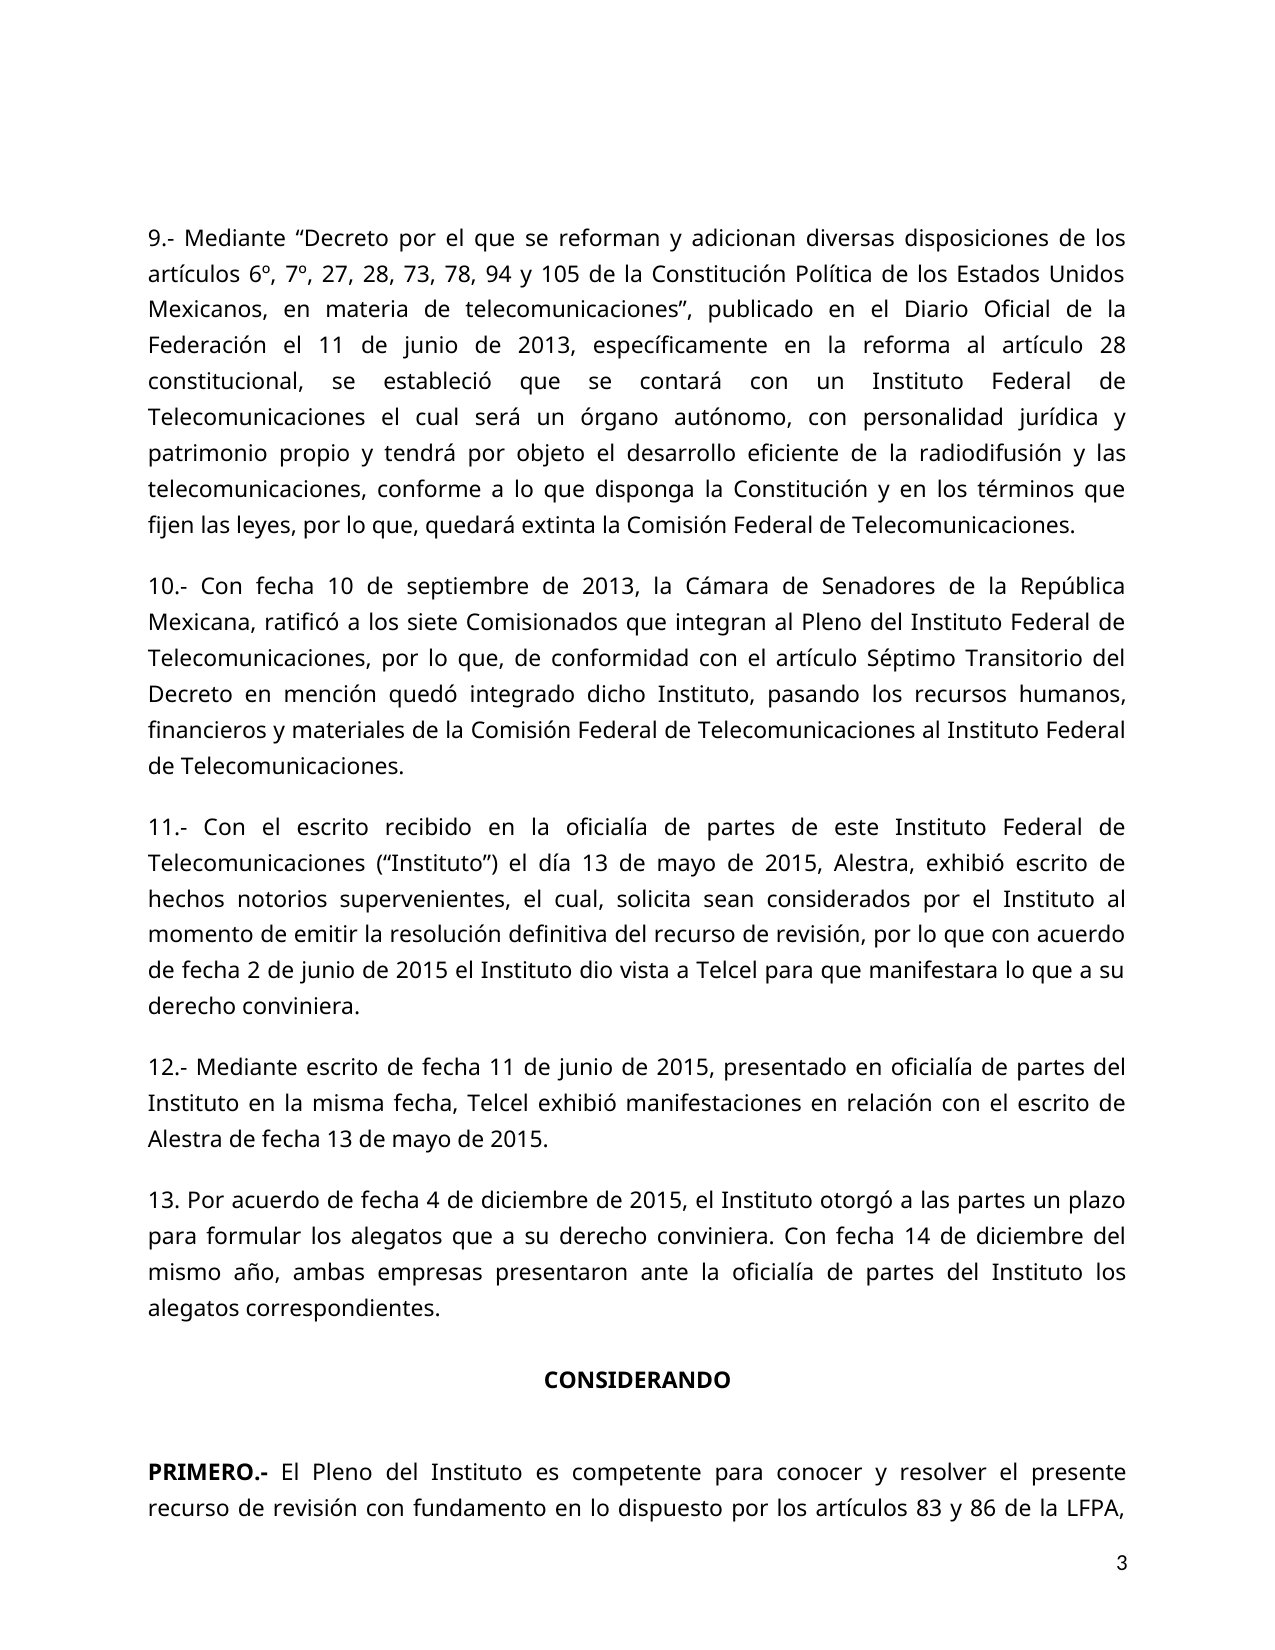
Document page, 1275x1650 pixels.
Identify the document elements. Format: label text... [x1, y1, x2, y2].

text 11.- Con el escrito recibido en la oficialía de partes de este Instituto Federal de Telecomunicaciones (“Instituto”) el día 13 de mayo de 2015, Alestra, exhibió escrito de hechos notorios supervenientes, el cual, solicita sean considerados por el Instituto al momento de emitir la resolución definitiva del recurso de revisión, por lo que con acuerdo de fecha 2 de junio de 2015 el Instituto dio vista a Telcel para que manifestara lo que a su derecho conviniera. [148, 811, 1127, 1022]
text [148, 1456, 1127, 1523]
text 13. Por acuerdo de fecha 4 de diciembre de 2015, el Instituto otorgó a las partes un plazo para formular los alegatos que a su derecho conviniera. Con fecha 14 de diciembre del mismo año, ambas empresas presentaron ante la oficialía de partes del Instituto los alegatos correspondientes. [148, 1184, 1127, 1323]
text 9.- Mediante “Decreto por el que se reforman y adicionan diversas disposiciones de los artículos 6º, 7º, 27, 28, 73, 78, 94 y 105 de la Constitución Política de los Estados Unidos Mexicanos, en materia de telecomunicaciones”, publicado en el Diario Oficial de la Federación el 11 de junio de 2013, específicamente en la reforma al artículo 28 constitucional, se estableció que se contará con un Instituto Federal de Telecomunicaciones el cual será un órgano autónomo, con personalidad jurídica y patrimonio propio y tendrá por objeto el desarrollo eficiente de la radiodifusión y las telecomunicaciones, conforme a lo que disponga la Constitución y en los términos que fijen las leyes, por lo que, quedará extinta la Comisión Federal de Telecomunicaciones. [148, 222, 1127, 540]
subtitle CONSIDERANDO [148, 1364, 1127, 1395]
text 10.- Con fecha 10 de septiembre de 2013, la Cámara de Senadores de la República Mexicana, ratificó a los siete Comisionados que integran al Pleno del Instituto Federal de Telecomunicaciones, por lo que, de conformidad con el artículo Séptimo Transitorio del Decreto en mención quedó integrado dicho Instituto, pasando los recursos humanos, financieros y materiales de la Comisión Federal de Telecomunicaciones al Instituto Federal de Telecomunicaciones. [148, 570, 1127, 781]
text 12.- Mediante escrito de fecha 11 de junio de 2015, presentado en oficialía de partes del Instituto en la misma fecha, Telcel exhibió manifestaciones en relación con el escrito de Alestra de fecha 13 de mayo de 2015. [148, 1051, 1127, 1154]
